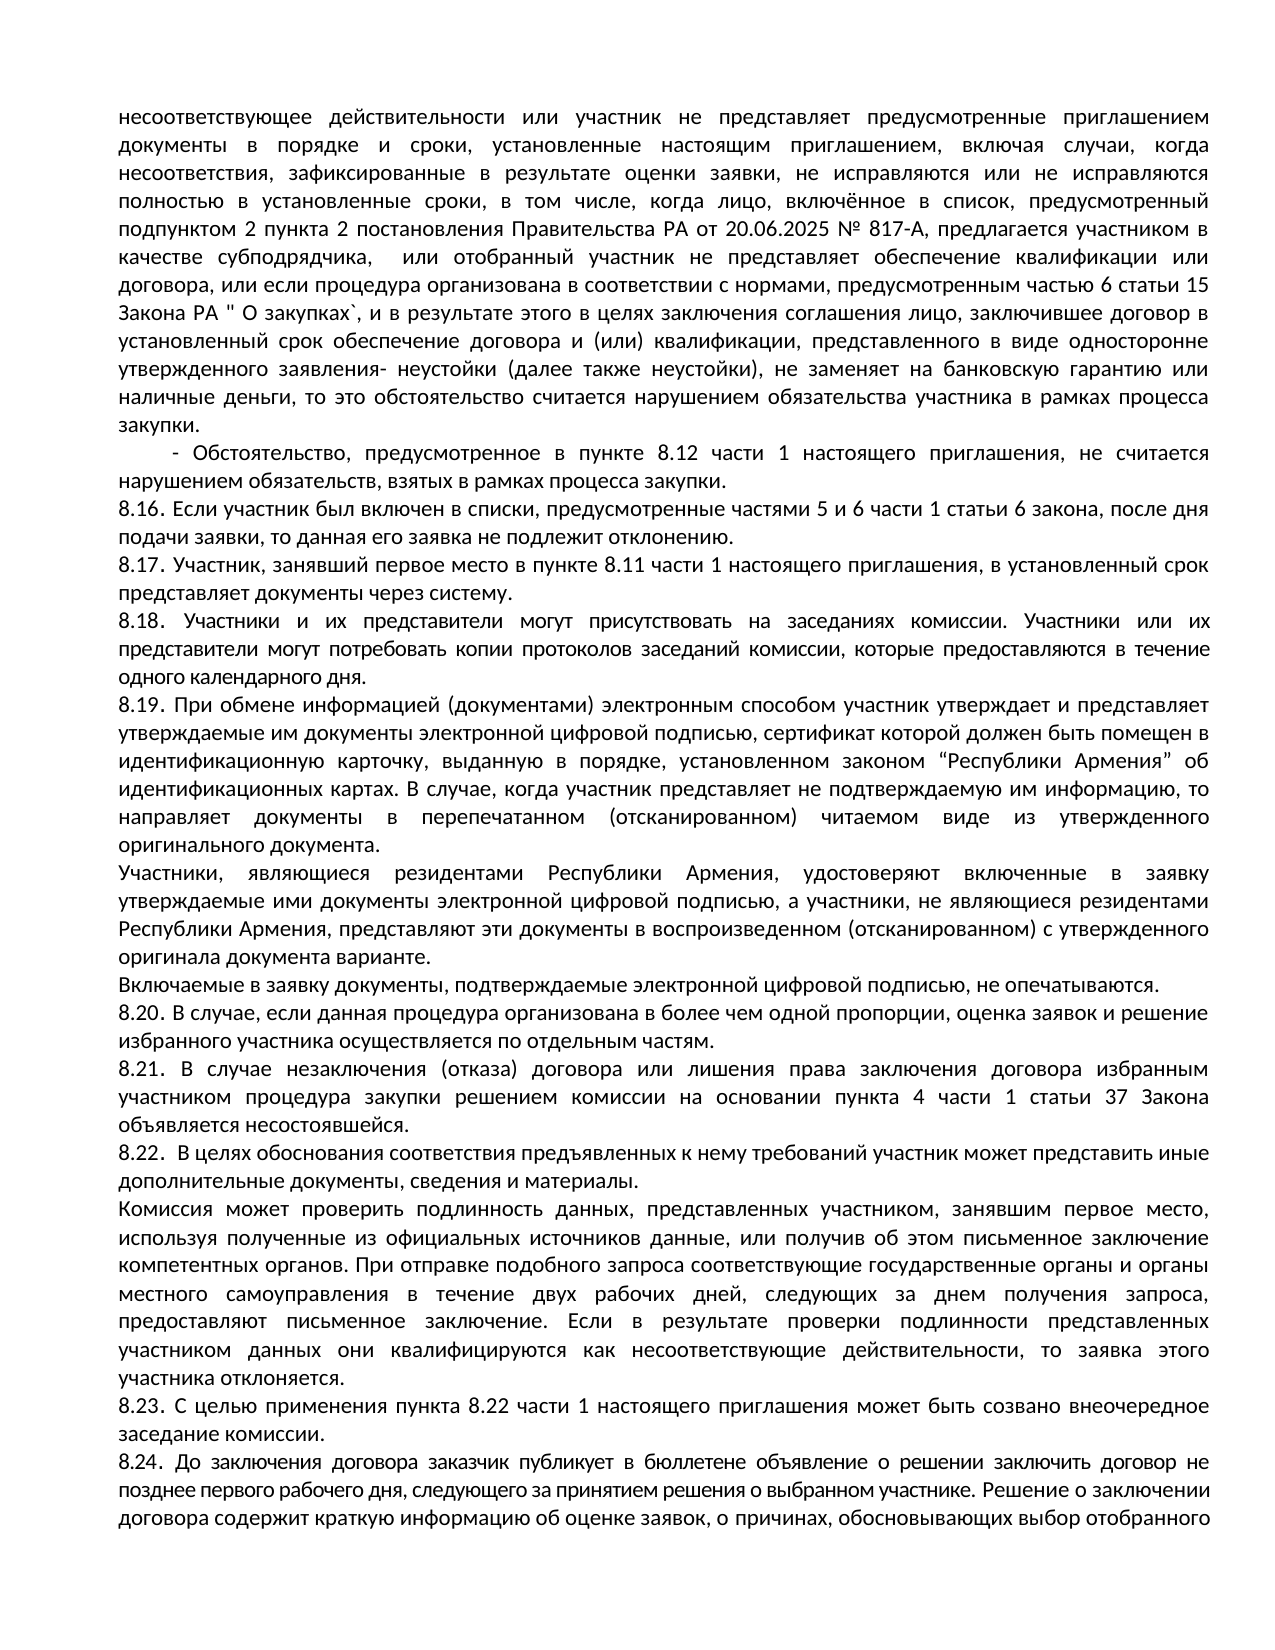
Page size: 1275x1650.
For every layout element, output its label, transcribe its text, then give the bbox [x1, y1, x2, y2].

text Включаемые в заявку документы, подтверждаемые электронной цифровой подписью, не опечатываются. [118, 970, 1211, 998]
text 8.23․ С целью применения пункта 8.22 части 1 настоящего приглашения может быть созвано внеочередное заседание комиссии. [118, 1391, 1211, 1447]
text - Обстоятельство, предусмотренное в пункте 8.12 части 1 настоящего приглашения, не считается нарушением обязательств, взятых в рамках процесса закупки. [118, 438, 1211, 494]
text 8.19․ При обмене информацией (документами) электронным способом участник утверждает и представляет утверждаемые им документы электронной цифровой подписью, сертификат которой должен быть помещен в идентификационную карточку, выданную в порядке, установленном законом “Республики Армения” об идентификационных картах. В случае, когда участник представляет не подтверждаемую им информацию, то направляет документы в перепечатанном (отсканированном) читаемом виде из утвержденного оригинального документа. [118, 690, 1211, 858]
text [118, 102, 1211, 438]
text Участники, являющиеся резидентами Республики Армения, удостоверяют включенные в заявку утверждаемые ими документы электронной цифровой подписью, а участники, не являющиеся резидентами Республики Армения, представляют эти документы в воспроизведенном (отсканированном) с утвержденного оригинала документа варианте. [118, 858, 1211, 970]
text 8.22․ В целях обоснования соответствия предъявленных к нему требований участник может представить иные дополнительные документы, сведения и материалы. [118, 1138, 1211, 1194]
text 8.16․ Если участник был включен в списки, предусмотренные частями 5 и 6 части 1 статьи 6 закона, после дня подачи заявки, то данная его заявка не подлежит отклонению. [118, 494, 1211, 550]
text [118, 1447, 1211, 1531]
text 8.17․ Участник, занявший первое место в пункте 8.11 части 1 настоящего приглашения, в установленный срок представляет документы через систему. [118, 550, 1211, 606]
text 8.21․ В случае незаключения (отказа) договора или лишения права заключения договора избранным участником процедура закупки решением комиссии на основании пункта 4 части 1 статьи 37 Закона объявляется несостоявшейся. [118, 1054, 1211, 1138]
text Комиссия может проверить подлинность данных, представленных участником, занявшим первое место, используя полученные из официальных источников данные, или получив об этом письменное заключение компетентных органов. При отправке подобного запроса соответствующие государственные органы и органы местного самоуправления в течение двух рабочих дней, следующих за днем получения запроса, предоставляют письменное заключение. Если в результате проверки подлинности представленных участником данных они квалифицируются как несоответствующие действительности, то заявка этого участника отклоняется. [118, 1194, 1211, 1391]
text 8.18․ Участники и их представители могут присутствовать на заседаниях комиссии. Участники или их представители могут потребовать копии протоколов заседаний комиссии, которые предоставляются в течение одного календарного дня. [118, 606, 1211, 690]
text 8.20․ В случае, если данная процедура организована в более чем одной пропорции, оценка заявок и решение избранного участника осуществляется по отдельным частям. [118, 998, 1211, 1054]
